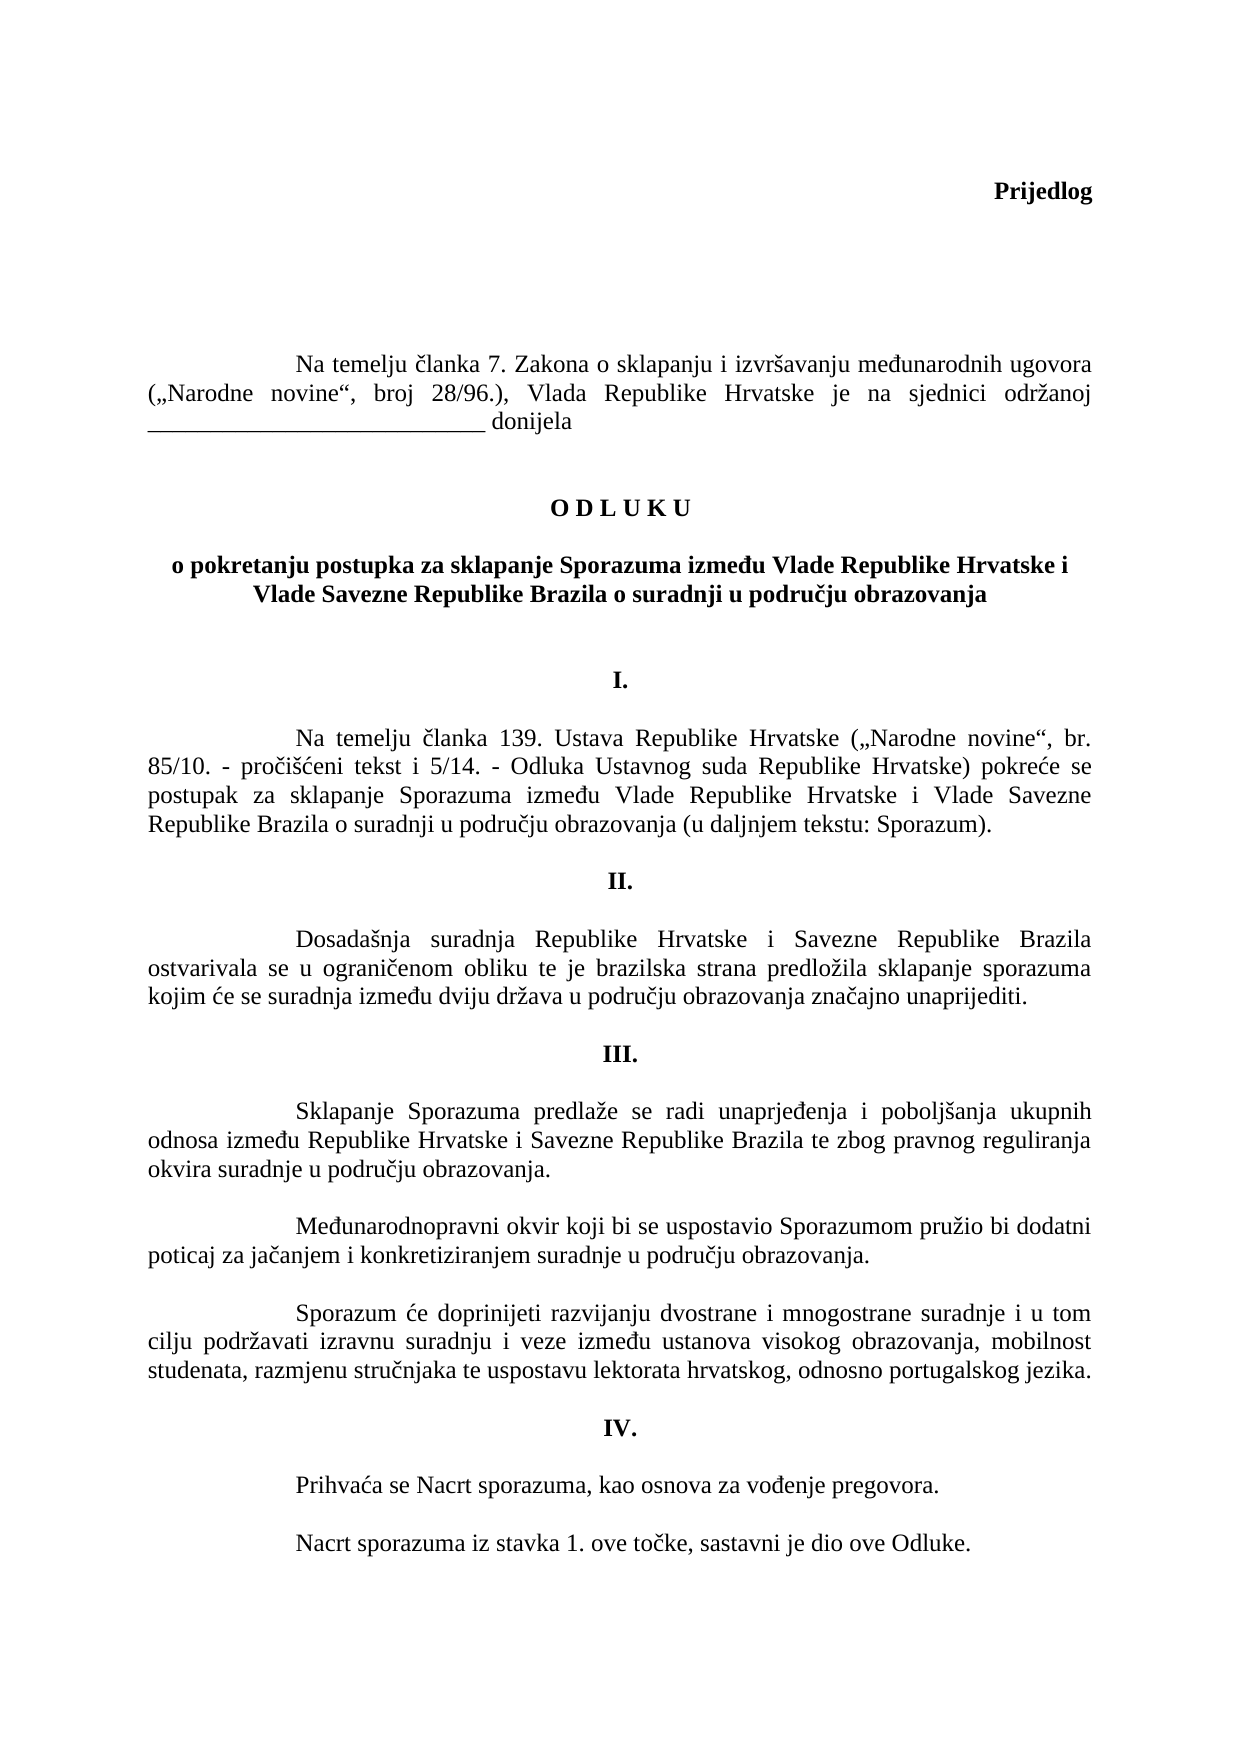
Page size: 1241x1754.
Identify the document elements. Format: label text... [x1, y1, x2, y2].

text Na temelju članka 139. Ustava Republike Hrvatske („Narodne novine“, br. 85/10. - pročišćeni tekst i 5/14. - Odluka Ustavnog suda Republike Hrvatske) pokreće se postupak za sklapanje Sporazuma između Vlade Republike Hrvatske i Vlade Savezne Republike Brazila o suradnji u području obrazovanja (u daljnjem tekstu: Sporazum). [148, 723, 1092, 838]
text Prijedlog [148, 176, 1092, 205]
text Sporazum će doprinijeti razvijanju dvostrane i mnogostrane suradnje i u tom cilju podržavati izravnu suradnju i veze između ustanova visokog obrazovanja, mobilnost studenata, razmjenu stručnjaka te uspostavu lektorata hrvatskog, odnosno portugalskog jezika. [148, 1298, 1092, 1384]
text Sklapanje Sporazuma predlaže se radi unaprjeđenja i poboljšanja ukupnih odnosa između Republike Hrvatske i Savezne Republike Brazila te zbog pravnog reguliranja okvira suradnje u području obrazovanja. [148, 1096, 1092, 1183]
text Međunarodnopravni okvir koji bi se uspostavio Sporazumom pružio bi dodatni poticaj za jačanjem i konkretiziranjem suradnje u području obrazovanja. [148, 1211, 1092, 1269]
text I. [148, 665, 1092, 694]
text O D L U K U [148, 493, 1092, 521]
text Prihvaća se Nacrt sporazuma, kao osnova za vođenje pregovora. [148, 1470, 1092, 1499]
text Nacrt sporazuma iz stavka 1. ove točke, sastavni je dio ove Odluke. [148, 1528, 1092, 1556]
text o pokretanju postupka za sklapanje Sporazuma između Vlade Republike Hrvatske i Vlade Savezne Republike Brazila o suradnji u području obrazovanja [148, 550, 1092, 608]
text IV. [148, 1413, 1092, 1441]
text Na temelju članka 7. Zakona o sklapanju i izvršavanju međunarodnih ugovora („Narodne novine“, broj 28/96.), Vlada Republike Hrvatske je na sjednici održanoj ___________________________ donijela [148, 349, 1092, 435]
text III. [148, 1039, 1092, 1068]
text Dosadašnja suradnja Republike Hrvatske i Savezne Republike Brazila ostvarivala se u ograničenom obliku te je brazilska strana predložila sklapanje sporazuma kojim će se suradnja između dviju država u području obrazovanja značajno unaprijediti. [148, 924, 1092, 1010]
text II. [148, 866, 1092, 895]
